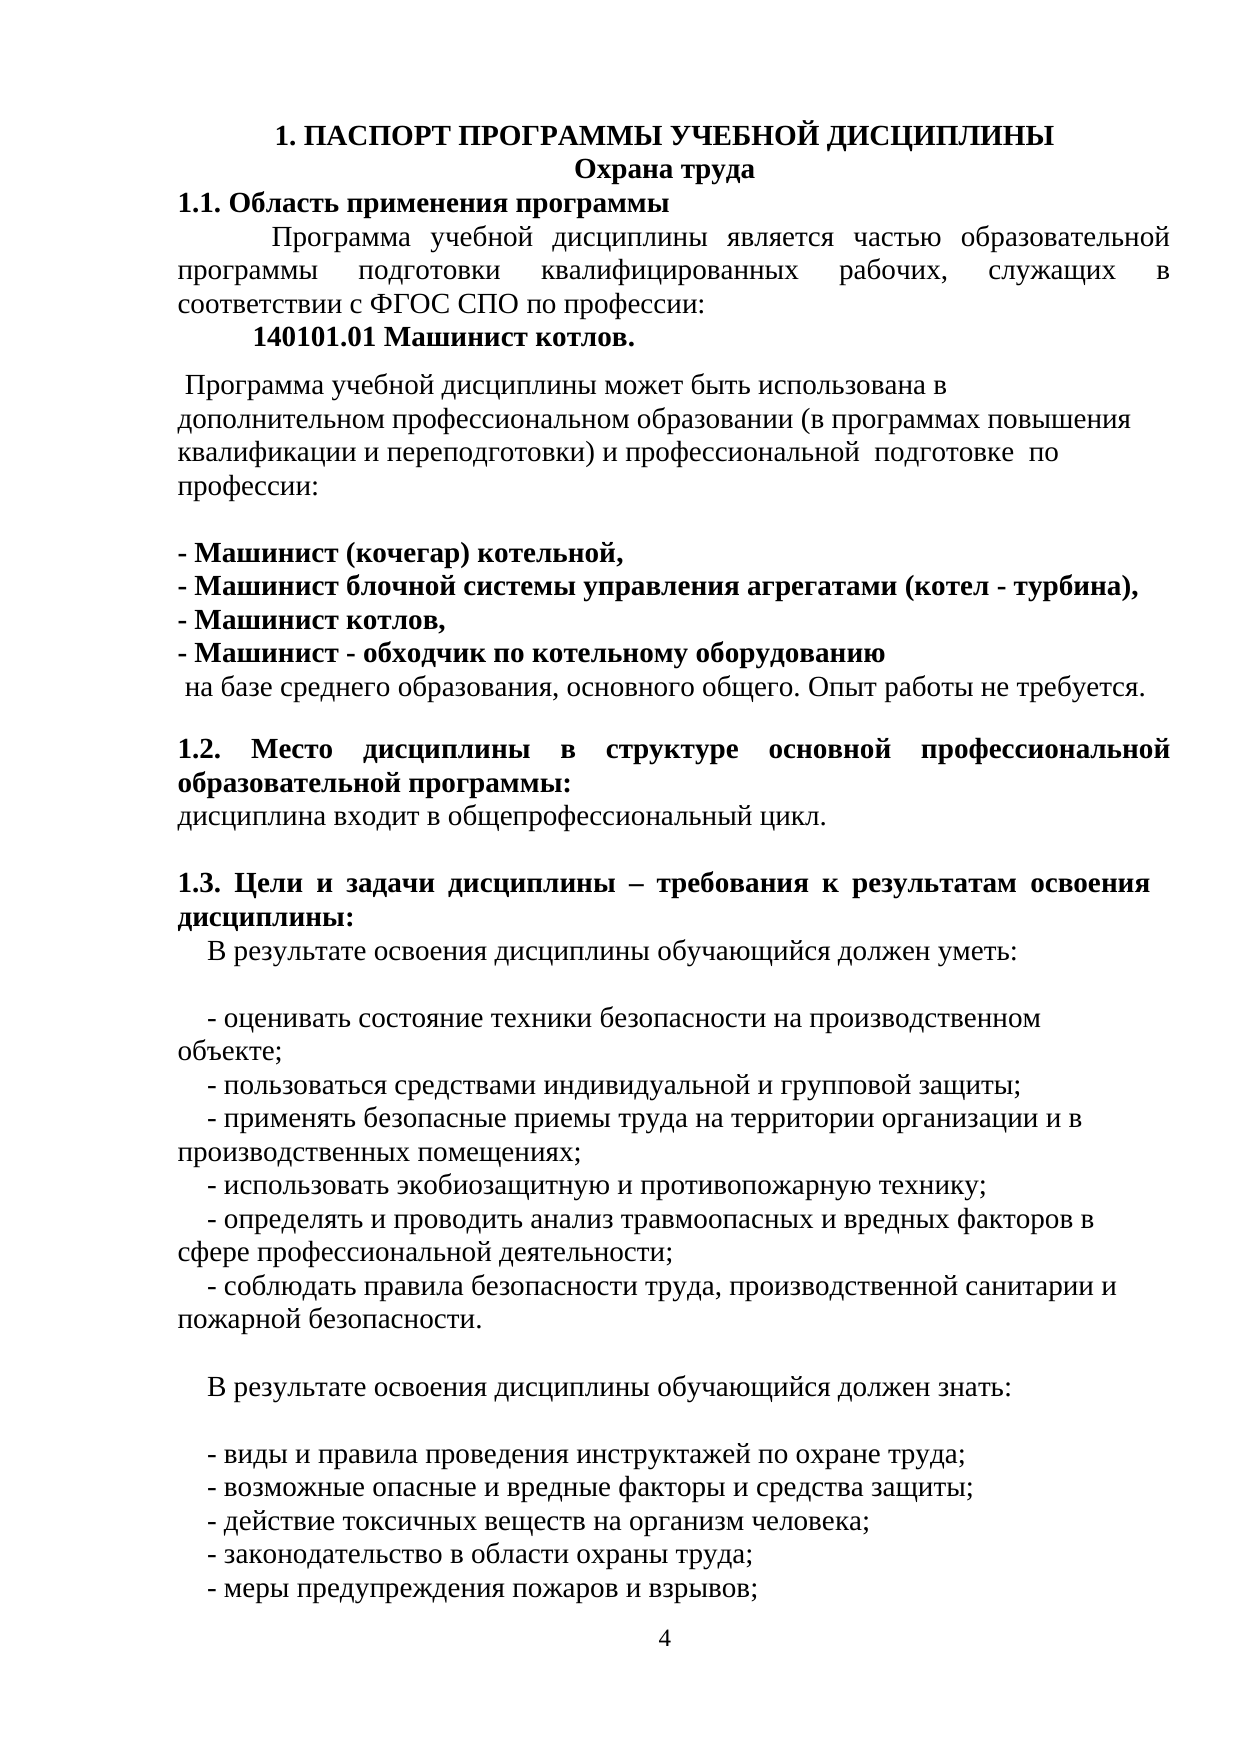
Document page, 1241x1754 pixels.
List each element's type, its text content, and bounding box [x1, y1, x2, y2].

text - Машинист блочной системы управления агрегатами (котел - турбина), [177, 568, 1152, 602]
text - использовать экобиозащитную и противопожарную технику; [177, 1167, 1152, 1201]
text Программа учебной дисциплины может быть использована в дополнительном профессиональном образовании (в программах повышения квалификации и переподготовки) и профессиональной подготовке по профессии: [177, 367, 1152, 501]
text на базе среднего образования, основного общего. Опыт работы не требуется. [177, 669, 1152, 703]
text 1. паспорт ПРОГРАММЫ УЧЕБНОЙ ДИСЦИПЛИНЫ [177, 118, 1152, 152]
text 1.1. Область применения программы [177, 185, 1171, 219]
text - применять безопасные приемы труда на территории организации и в производственных помещениях; [177, 1100, 1152, 1167]
text 1.3. Цели и задачи дисциплины – требования к результатам освоения дисциплины: [177, 866, 1152, 933]
text - действие токсичных веществ на организм человека; [177, 1503, 1152, 1536]
text - Машинист котлов, [177, 602, 1152, 636]
text - Машинист (кочегар) котельной, [177, 535, 1152, 568]
text - меры предупреждения пожаров и взрывов; [177, 1570, 1152, 1603]
text - законодательство в области охраны труда; [177, 1536, 1152, 1570]
text - виды и правила проведения инструктажей по охране труда; [177, 1436, 1152, 1469]
text дисциплина входит в общепрофессиональный цикл. [177, 798, 1171, 832]
text - определять и проводить анализ травмоопасных и вредных факторов в сфере профессиональной деятельности; [177, 1201, 1152, 1268]
text - пользоваться средствами индивидуальной и групповой защиты; [177, 1067, 1152, 1100]
text - Машинист - обходчик по котельному оборудованию [177, 636, 1152, 669]
text В результате освоения дисциплины обучающийся должен уметь: [177, 933, 1152, 966]
text - возможные опасные и вредные факторы и средства защиты; [177, 1469, 1152, 1503]
text - соблюдать правила безопасности труда, производственной санитарии и пожарной безопасности. [177, 1268, 1152, 1335]
text В результате освоения дисциплины обучающийся должен знать: [177, 1369, 1152, 1402]
text Охрана труда [177, 152, 1152, 185]
text 1.2. Место дисциплины в структуре основной профессиональной образовательной программы: [177, 731, 1171, 798]
text 140101.01 Машинист котлов. [177, 319, 1171, 353]
text - оценивать состояние техники безопасности на производственном объекте; [177, 1000, 1152, 1067]
text Программа учебной дисциплины является частью образовательной программы подготовки квалифицированных рабочих, служащих в соответствии с ФГОС СПО по профессии: [177, 219, 1171, 319]
